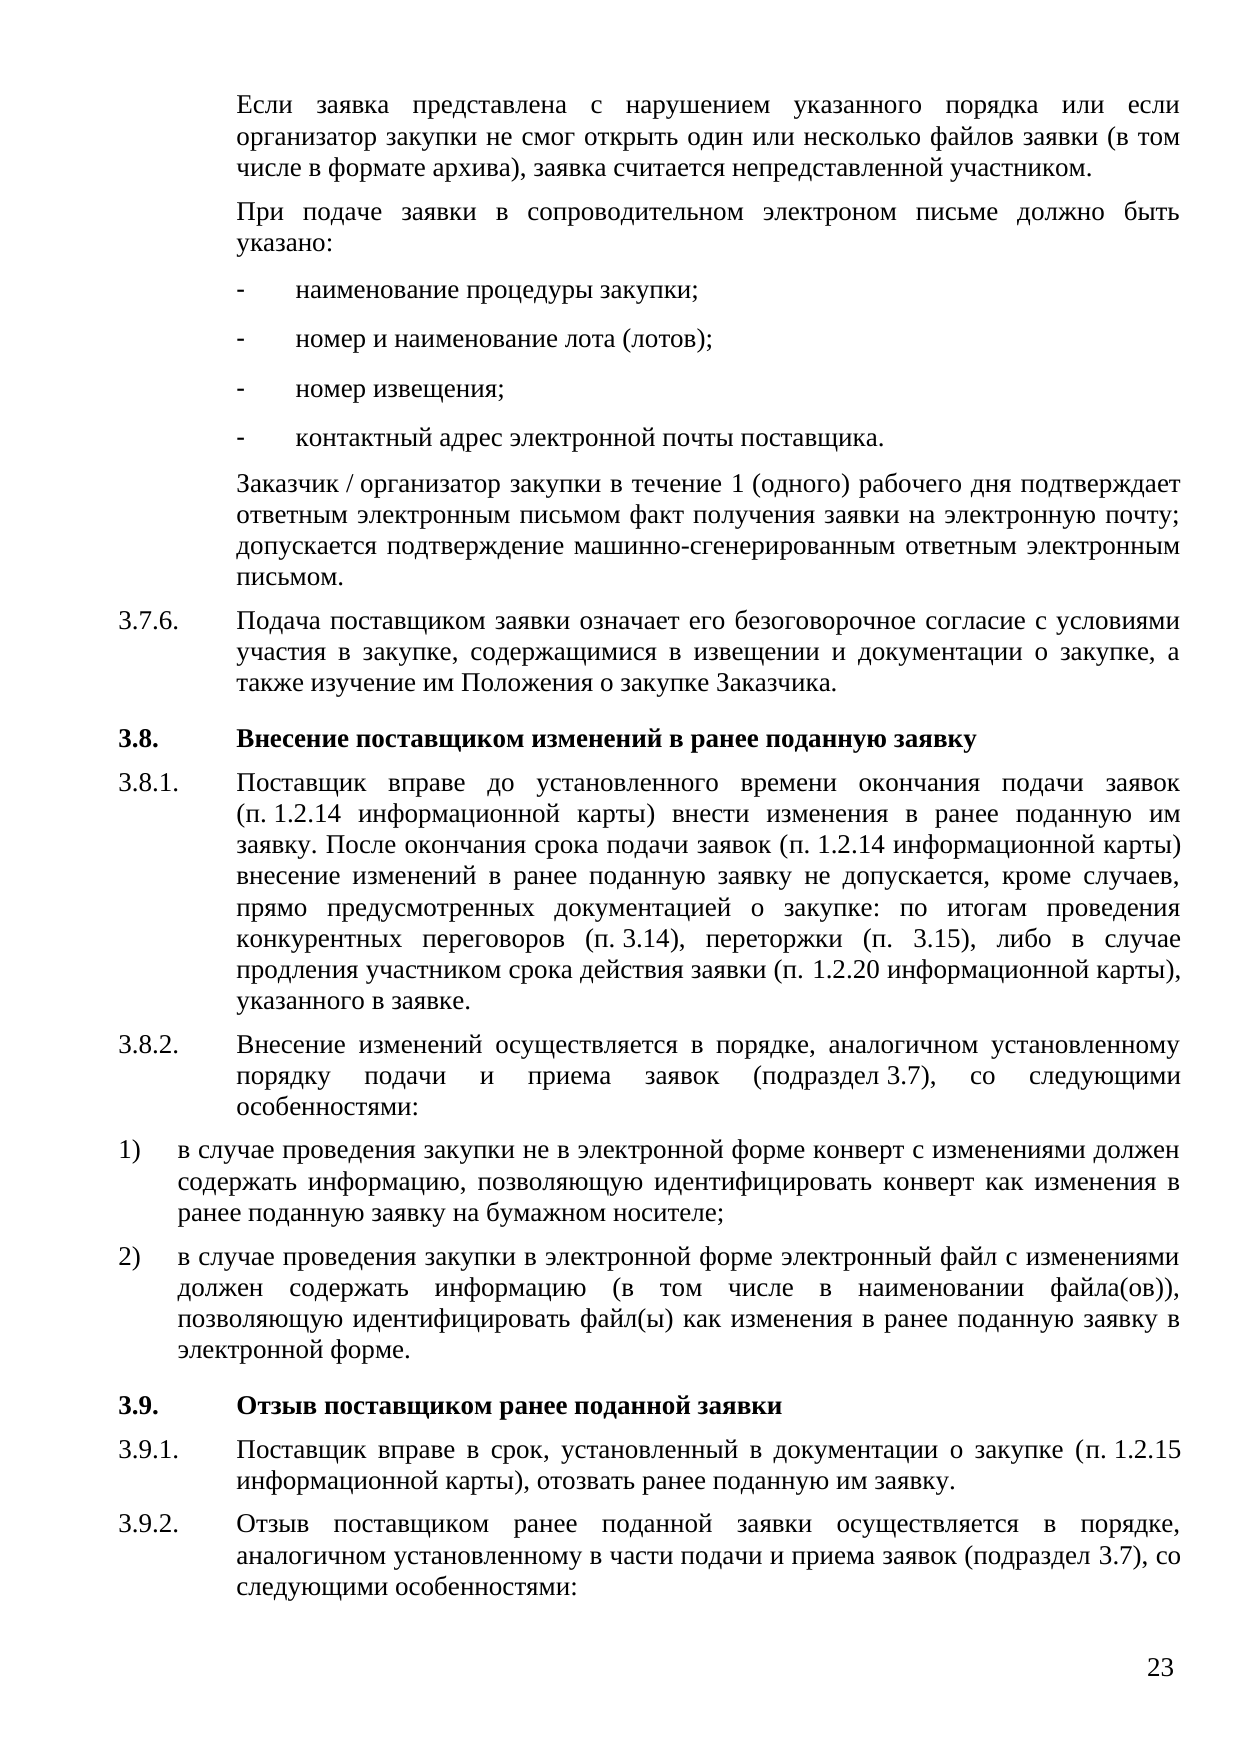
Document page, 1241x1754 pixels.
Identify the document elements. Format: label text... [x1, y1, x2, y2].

text Внесение изменений осуществляется в порядке, аналогичном установленному порядку подачи и приема заявок (подраздел 3.7), со следующими особенностями: [118, 1028, 1181, 1121]
list контактный адрес электронной почты поставщика. [236, 417, 1181, 454]
list Заказчик / организатор закупки в течение 1 (одного) рабочего дня подтверждает ответным электронным письмом факт получения заявки на электронную почту; допускается подтверждение машинно-сгенерированным ответным электронным письмом. [236, 467, 1181, 591]
list номер извещения; [236, 368, 1181, 405]
list номер и наименование лота (лотов); [236, 319, 1181, 356]
text Отзыв поставщиком ранее поданной заявки [118, 1389, 1181, 1420]
list наименование процедуры закупки; [236, 269, 1181, 306]
text Внесение поставщиком изменений в ранее поданную заявку [118, 722, 1181, 753]
text в случае проведения закупки не в электронной форме конверт с изменениями должен содержать информацию, позволяющую идентифицировать конверт как изменения в ранее поданную заявку на бумажном носителе; [118, 1134, 1181, 1227]
text Подача поставщиком заявки означает его безоговорочное согласие с условиями участия в закупке, содержащимися в извещении и документации о закупке, а также изучение им Положения о закупке Заказчика. [118, 604, 1181, 697]
text Поставщик вправе в срок, установленный в документации о закупке (п. 1.2.15 информационной карты), отозвать ранее поданную им заявку. [118, 1433, 1181, 1495]
list Если заявка представлена с нарушением указанного порядка или если организатор закупки не смог открыть один или несколько файлов заявки (в том числе в формате архива), заявка считается непредставленной участником. [236, 89, 1181, 182]
text в случае проведения закупки в электронной форме электронный файл с изменениями должен содержать информацию (в том числе в наименовании файла(ов)), позволяющую идентифицировать файл(ы) как изменения в ранее поданную заявку в электронной форме. [118, 1239, 1181, 1364]
text Поставщик вправе до установленного времени окончания подачи заявок (п. 1.2.14 информационной карты) внести изменения в ранее поданную им заявку. После окончания срока подачи заявок (п. 1.2.14 информационной карты) внесение изменений в ранее поданную заявку не допускается, кроме случаев, прямо предусмотренных документацией о закупке: по итогам проведения конкурентных переговоров (п. 3.14), переторжки (п. 3.15), либо в случае продления участником срока действия заявки (п. 1.2.19 информационной карты), указанного в заявке. [118, 766, 1181, 1015]
list При подаче заявки в сопроводительном электроном письме должно быть указано: [236, 194, 1181, 257]
text Отзыв поставщиком ранее поданной заявки осуществляется в порядке, аналогичном установленному в части подачи и приема заявок (подраздел 3.7), со следующими особенностями: [118, 1508, 1181, 1601]
